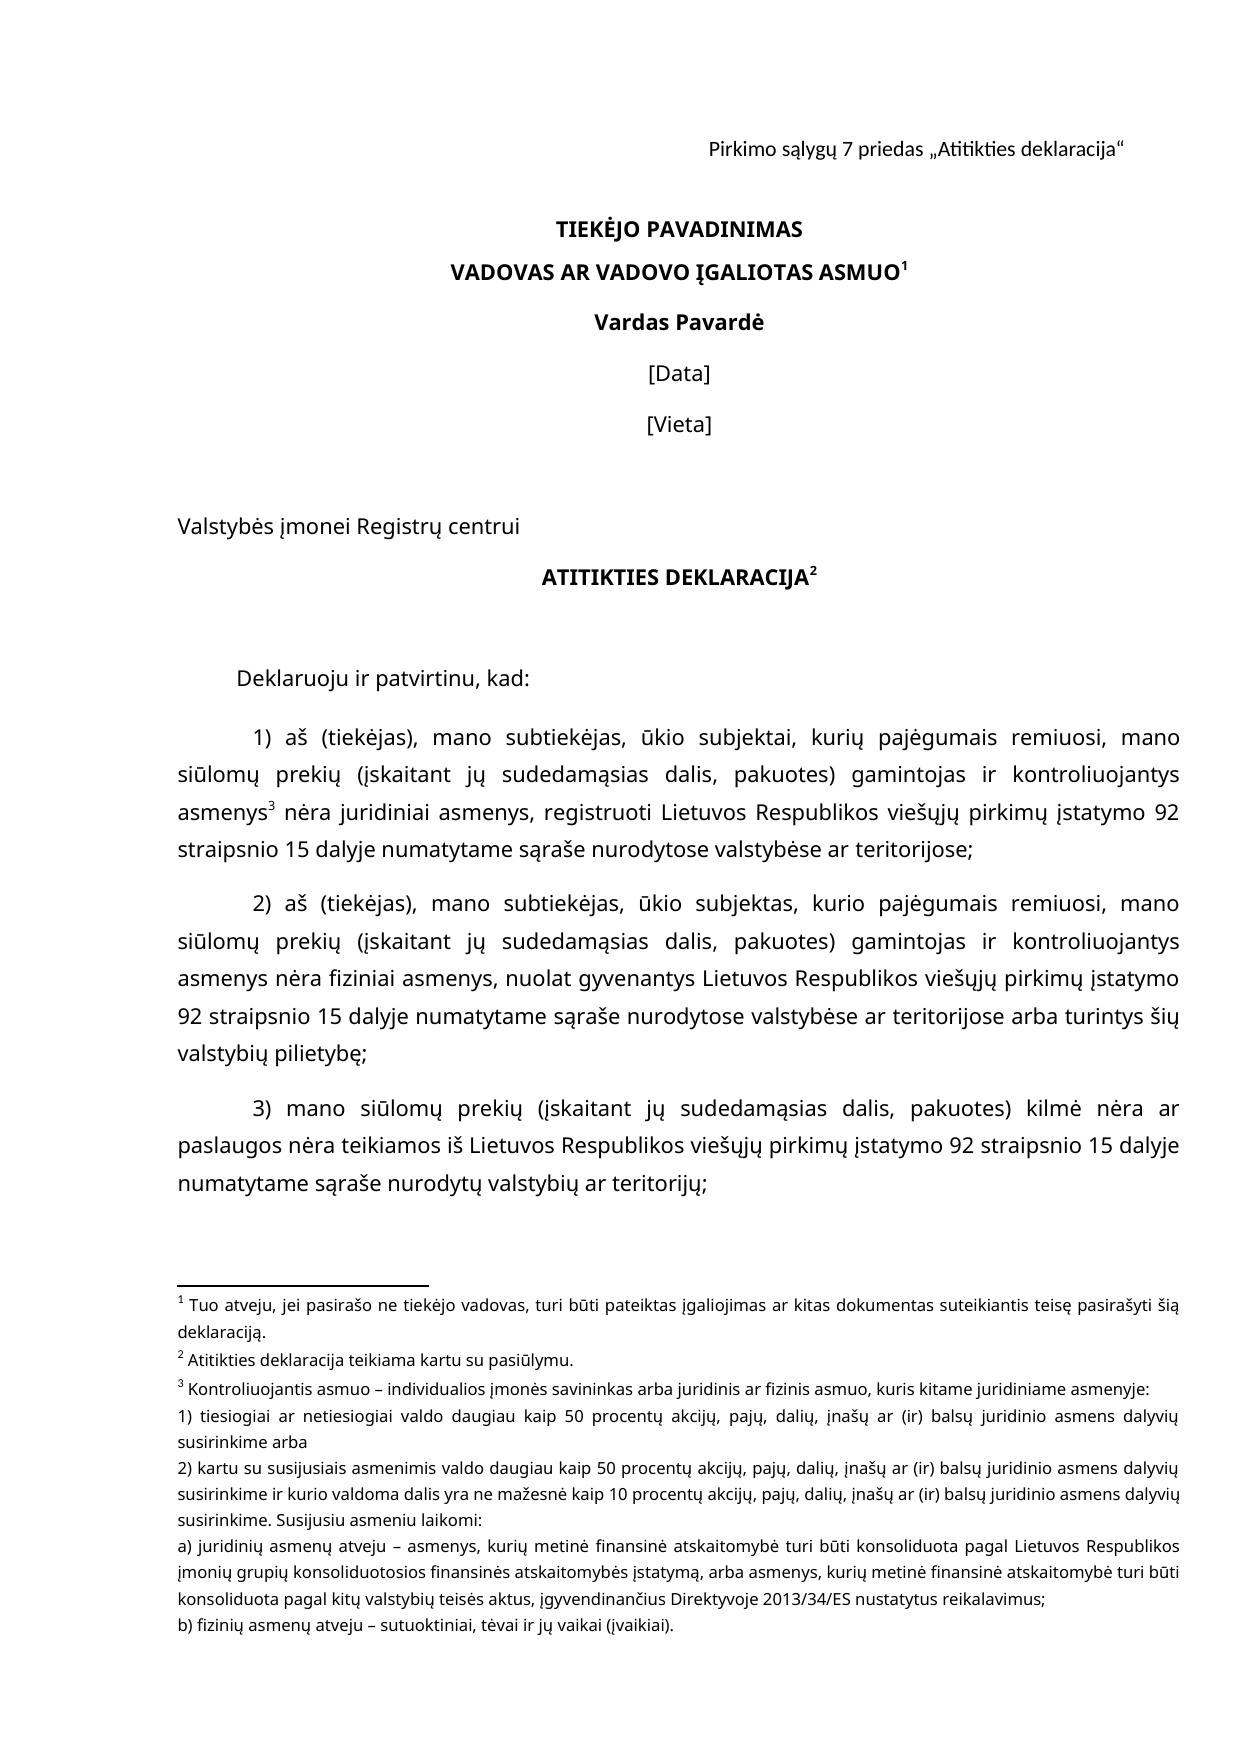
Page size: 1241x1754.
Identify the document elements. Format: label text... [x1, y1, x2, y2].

text Valstybės įmonei Registrų centrui [177, 511, 1181, 540]
text Vardas Pavardė [177, 307, 1181, 337]
subtitle Pirkimo sąlygų 7 priedas „Atitikties deklaracija“ [709, 135, 1181, 161]
text Deklaruoju ir patvirtinu, kad: [177, 663, 1181, 693]
text 1) aš (tiekėjas), mano subtiekėjas, ūkio subjektai, kurių pajėgumais remiuosi, mano siūlomų prekių (įskaitant jų sudedamąsias dalis, pakuotes) gamintojas ir kontroliuojantys asmenys nėra juridiniai asmenys, registruoti Lietuvos Respublikos viešųjų pirkimų įstatymo 92 straipsnio 15 dalyje numatytame sąraše nurodytose valstybėse ar teritorijose; [177, 714, 1181, 864]
text TIEKĖJO PAVADINIMAS [177, 214, 1181, 244]
text 2) aš (tiekėjas), mano subtiekėjas, ūkio subjektas, kurio pajėgumais remiuosi, mano siūlomų prekių (įskaitant jų sudedamąsias dalis, pakuotes) gamintojas ir kontroliuojantys asmenys nėra fiziniai asmenys, nuolat gyvenantys Lietuvos Respublikos viešųjų pirkimų įstatymo 92 straipsnio 15 dalyje numatytame sąraše nurodytose valstybėse ar teritorijose arba turintys šių valstybių pilietybę; [177, 881, 1181, 1068]
text ATITIKTIES DEKLARACIJA [177, 561, 1181, 591]
text 3) mano siūlomų prekių (įskaitant jų sudedamąsias dalis, pakuotes) kilmė nėra ar paslaugos nėra teikiamos iš Lietuvos Respublikos viešųjų pirkimų įstatymo 92 straipsnio 15 dalyje numatytame sąraše nurodytų valstybių ar teritorijų; [177, 1085, 1181, 1197]
text [Vieta] [177, 409, 1181, 439]
text VADOVAS AR VADOVO ĮGALIOTAS ASMUO [177, 256, 1181, 286]
text [Data] [177, 358, 1181, 388]
